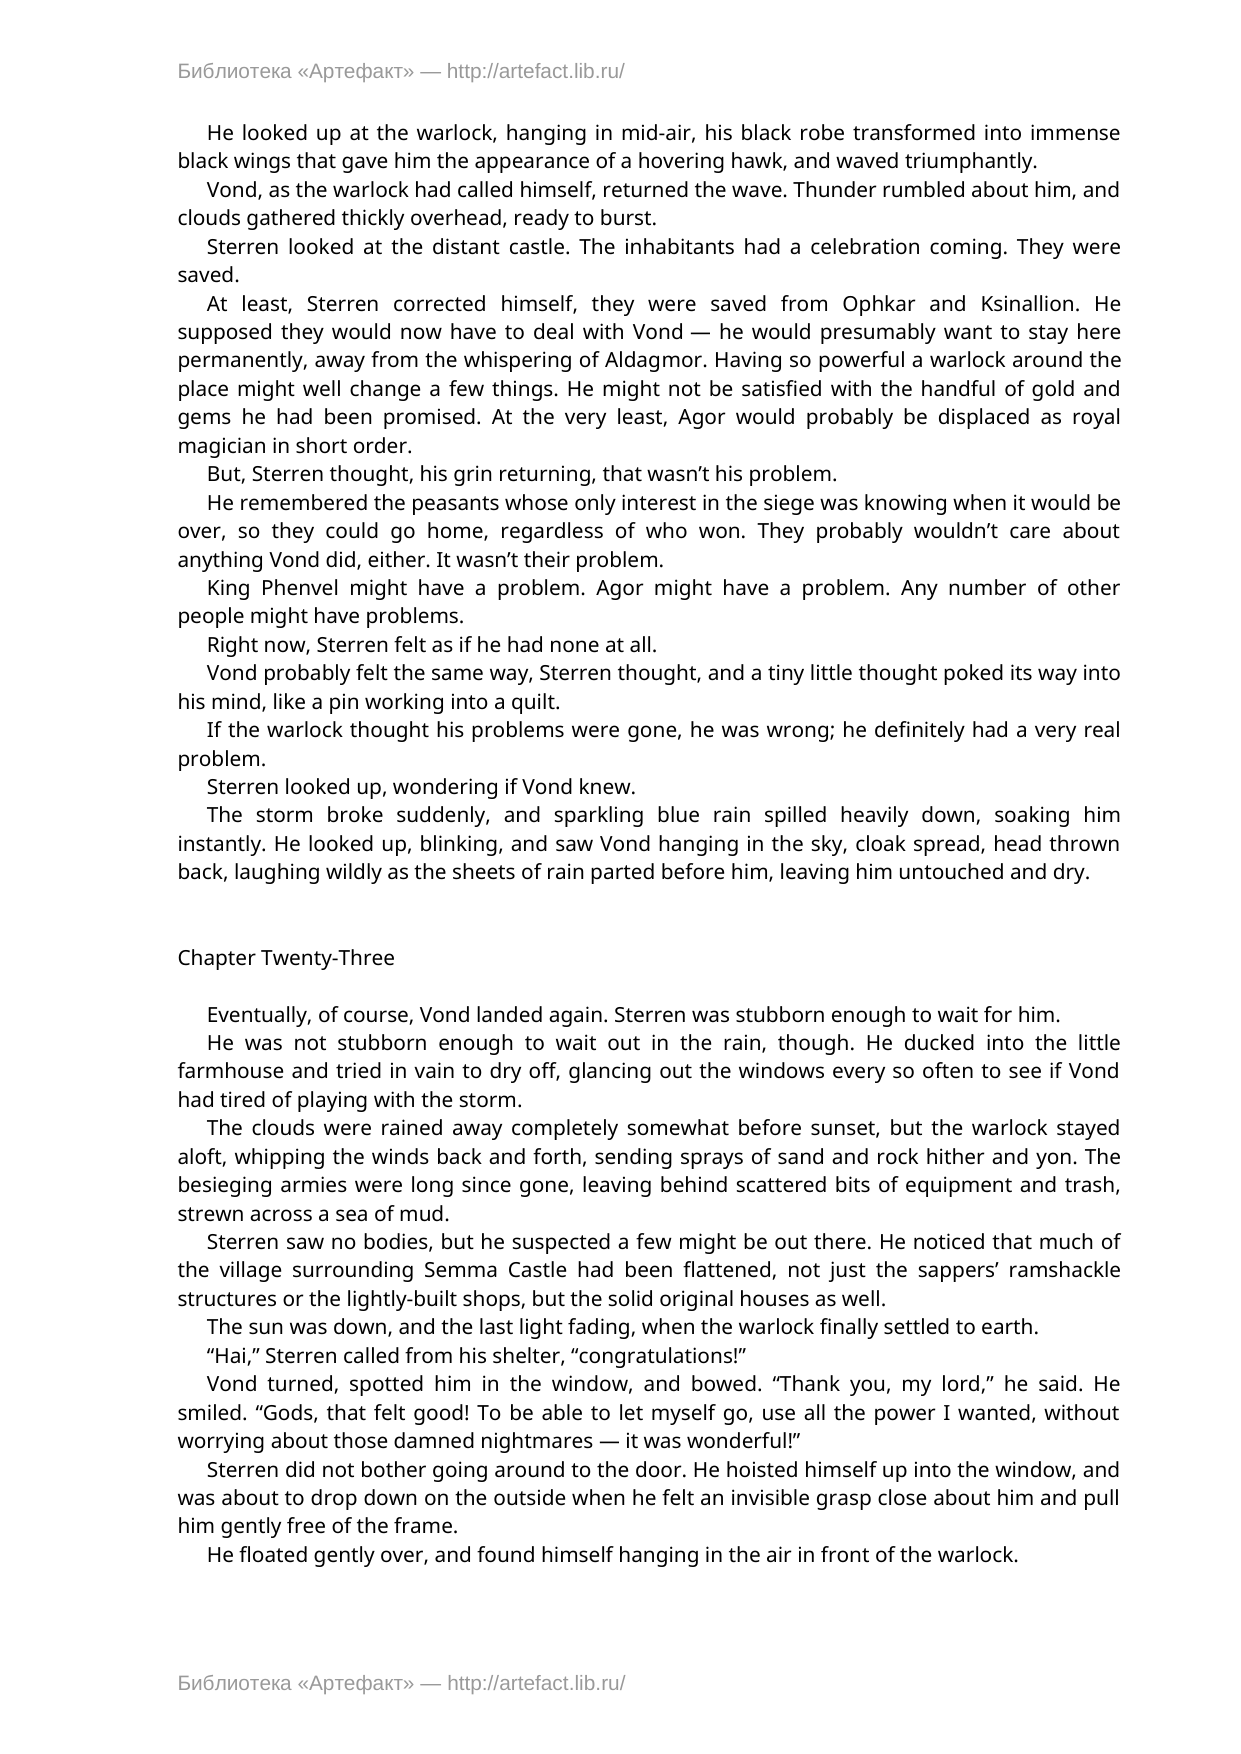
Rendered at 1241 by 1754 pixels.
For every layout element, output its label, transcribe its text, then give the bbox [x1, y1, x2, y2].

text He looked up at the warlock, hanging in mid-air, his black robe transformed into immense black wings that gave him the appearance of a hovering hawk, and waved triumphantly. [177, 118, 1122, 175]
text But, Sterren thought, his grin returning, that wasn’t his problem. [177, 459, 1122, 488]
text Right now, Sterren felt as if he had none at all. [177, 630, 1122, 658]
text The clouds were rained away completely somewhat before sunset, but the warlock stayed aloft, whipping the winds back and forth, sending sprays of sand and rock hither and yon. The besieging armies were long since gone, leaving behind scattered bits of equipment and trash, strewn across a sea of mud. [177, 1113, 1122, 1227]
text Eventually, of course, Vond landed again. Sterren was stubborn enough to wait for him. [177, 1000, 1122, 1028]
text King Phenvel might have a problem. Agor might have a problem. Any number of other people might have problems. [177, 573, 1122, 630]
text Vond turned, spotted him in the window, and bowed. “Thank you, my lord,” he said. He smiled. “Gods, that felt good! To be able to let myself go, use all the power I wanted, without worrying about those damned nightmares — it was wonderful!” [177, 1369, 1122, 1455]
text Vond, as the warlock had called himself, returned the wave. Thunder rumbled about him, and clouds gathered thickly overhead, ready to burst. [177, 175, 1122, 232]
text If the warlock thought his problems were gone, he was wrong; he definitely had a very real problem. [177, 715, 1122, 772]
text Sterren did not bother going around to the door. He hoisted himself up into the window, and was about to drop down on the outside when he felt an invisible grasp close about him and pull him gently free of the frame. [177, 1455, 1122, 1540]
text Sterren looked up, wondering if Vond knew. [177, 772, 1122, 801]
text “Hai,” Sterren called from his shelter, “congratulations!” [177, 1341, 1122, 1369]
text Chapter Twenty-Three [177, 943, 1122, 971]
text He was not stubborn enough to wait out in the rain, though. He ducked into the little farmhouse and tried in vain to dry off, glancing out the windows every so often to see if Vond had tired of playing with the storm. [177, 1028, 1122, 1113]
text The sun was down, and the last light fading, when the warlock finally settled to earth. [177, 1312, 1122, 1341]
text Vond probably felt the same way, Sterren thought, and a tiny little thought poked its way into his mind, like a pin working into a quilt. [177, 658, 1122, 715]
text Sterren saw no bodies, but he suspected a few might be out there. He noticed that much of the village surrounding Semma Castle had been flattened, not just the sappers’ ramshackle structures or the lightly-built shops, but the solid original houses as well. [177, 1227, 1122, 1312]
text At least, Sterren corrected himself, they were saved from Ophkar and Ksinallion. He supposed they would now have to deal with Vond — he would presumably want to stay here permanently, away from the whispering of Aldagmor. Having so powerful a warlock around the place might well change a few things. He might not be satisfied with the handful of gold and gems he had been promised. At the very least, Agor would probably be displaced as royal magician in short order. [177, 289, 1122, 459]
text He remembered the peasants whose only interest in the siege was knowing when it would be over, so they could go home, regardless of who won. They probably wouldn’t care about anything Vond did, either. It wasn’t their problem. [177, 488, 1122, 573]
text The storm broke suddenly, and sparkling blue rain spilled heavily down, soaking him instantly. He looked up, blinking, and saw Vond hanging in the sky, cloak spread, head thrown back, laughing wildly as the sheets of rain parted before him, leaving him untouched and dry. [177, 801, 1122, 886]
text He floated gently over, and found himself hanging in the air in front of the warlock. [177, 1540, 1122, 1568]
text Sterren looked at the distant castle. The inhabitants had a celebration coming. They were saved. [177, 232, 1122, 289]
